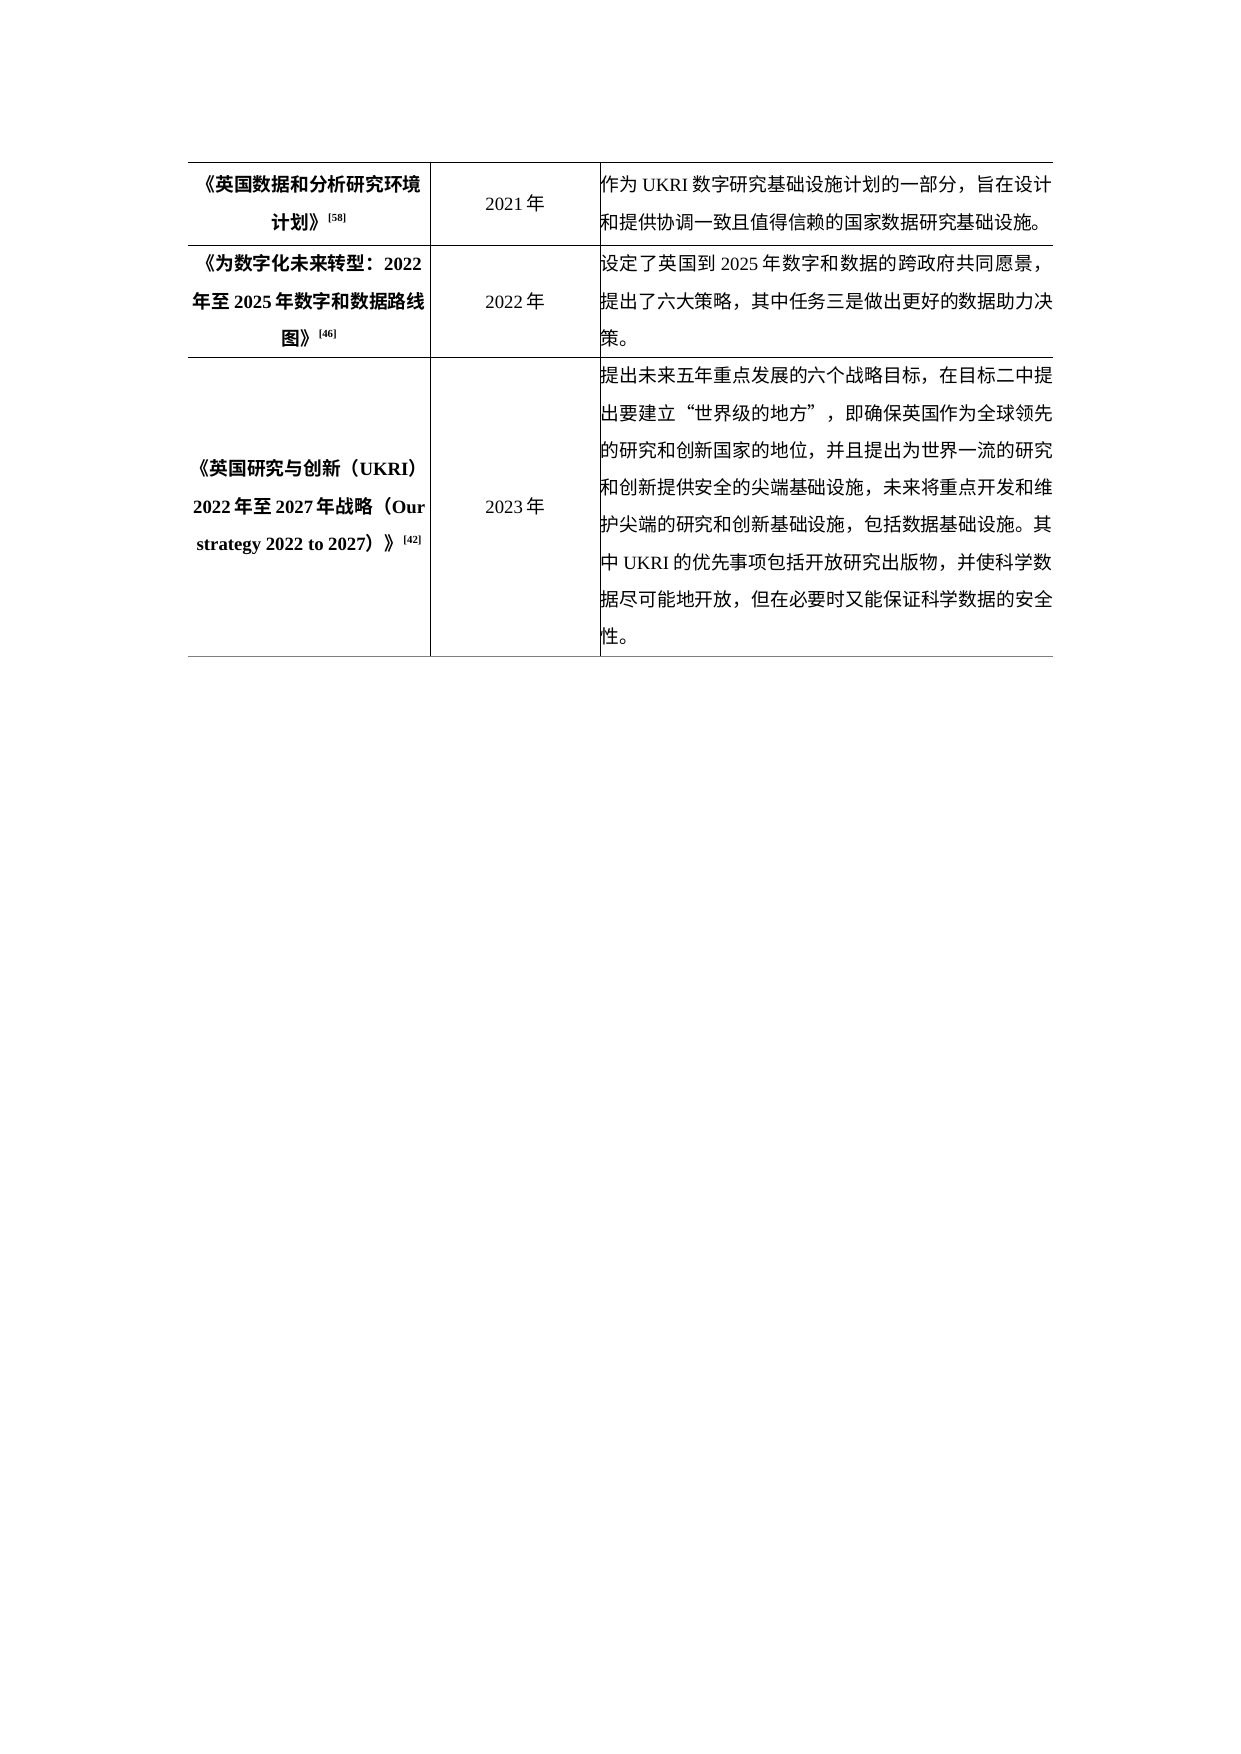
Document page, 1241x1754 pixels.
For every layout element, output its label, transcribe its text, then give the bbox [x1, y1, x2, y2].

table_cell 作为UKRI数字研究基础设施计划的一部分，旨在设计和提供协调一致且值得信赖的国家数据研究基础设施。 [601, 163, 1053, 245]
table_cell 提出未来五年重点发展的六个战略目标，在目标二中提出要建立“世界级的地方”，即确保英国作为全球领先的研究和创新国家的地位，并且提出为世界一流的研究和创新提供安全的尖端基础设施，未来将重点开发和维护尖端的研究和创新基础设施，包括数据基础设施。其中UKRI的优先事项包括开放研究出版物，并使科学数据尽可能地开放，但在必要时又能保证科学数据的安全性。 [601, 358, 1053, 656]
table_cell 《英国数据和分析研究环境计划》[58] [188, 163, 430, 245]
table_cell 2022年 [431, 246, 600, 357]
table_cell 设定了英国到2025年数字和数据的跨政府共同愿景，提出了六大策略，其中任务三是做出更好的数据助力决策。 [601, 246, 1053, 357]
table_cell 《英国研究与创新（UKRI）2022年至2027年战略（Our strategy 2022 to 2027）》[42] [188, 358, 430, 656]
table_cell 《为数字化未来转型：2022 年至2025年数字和数据路线图》[46] [188, 246, 430, 357]
table_cell 2021年 [431, 163, 600, 245]
table_cell 2023年 [431, 358, 600, 656]
